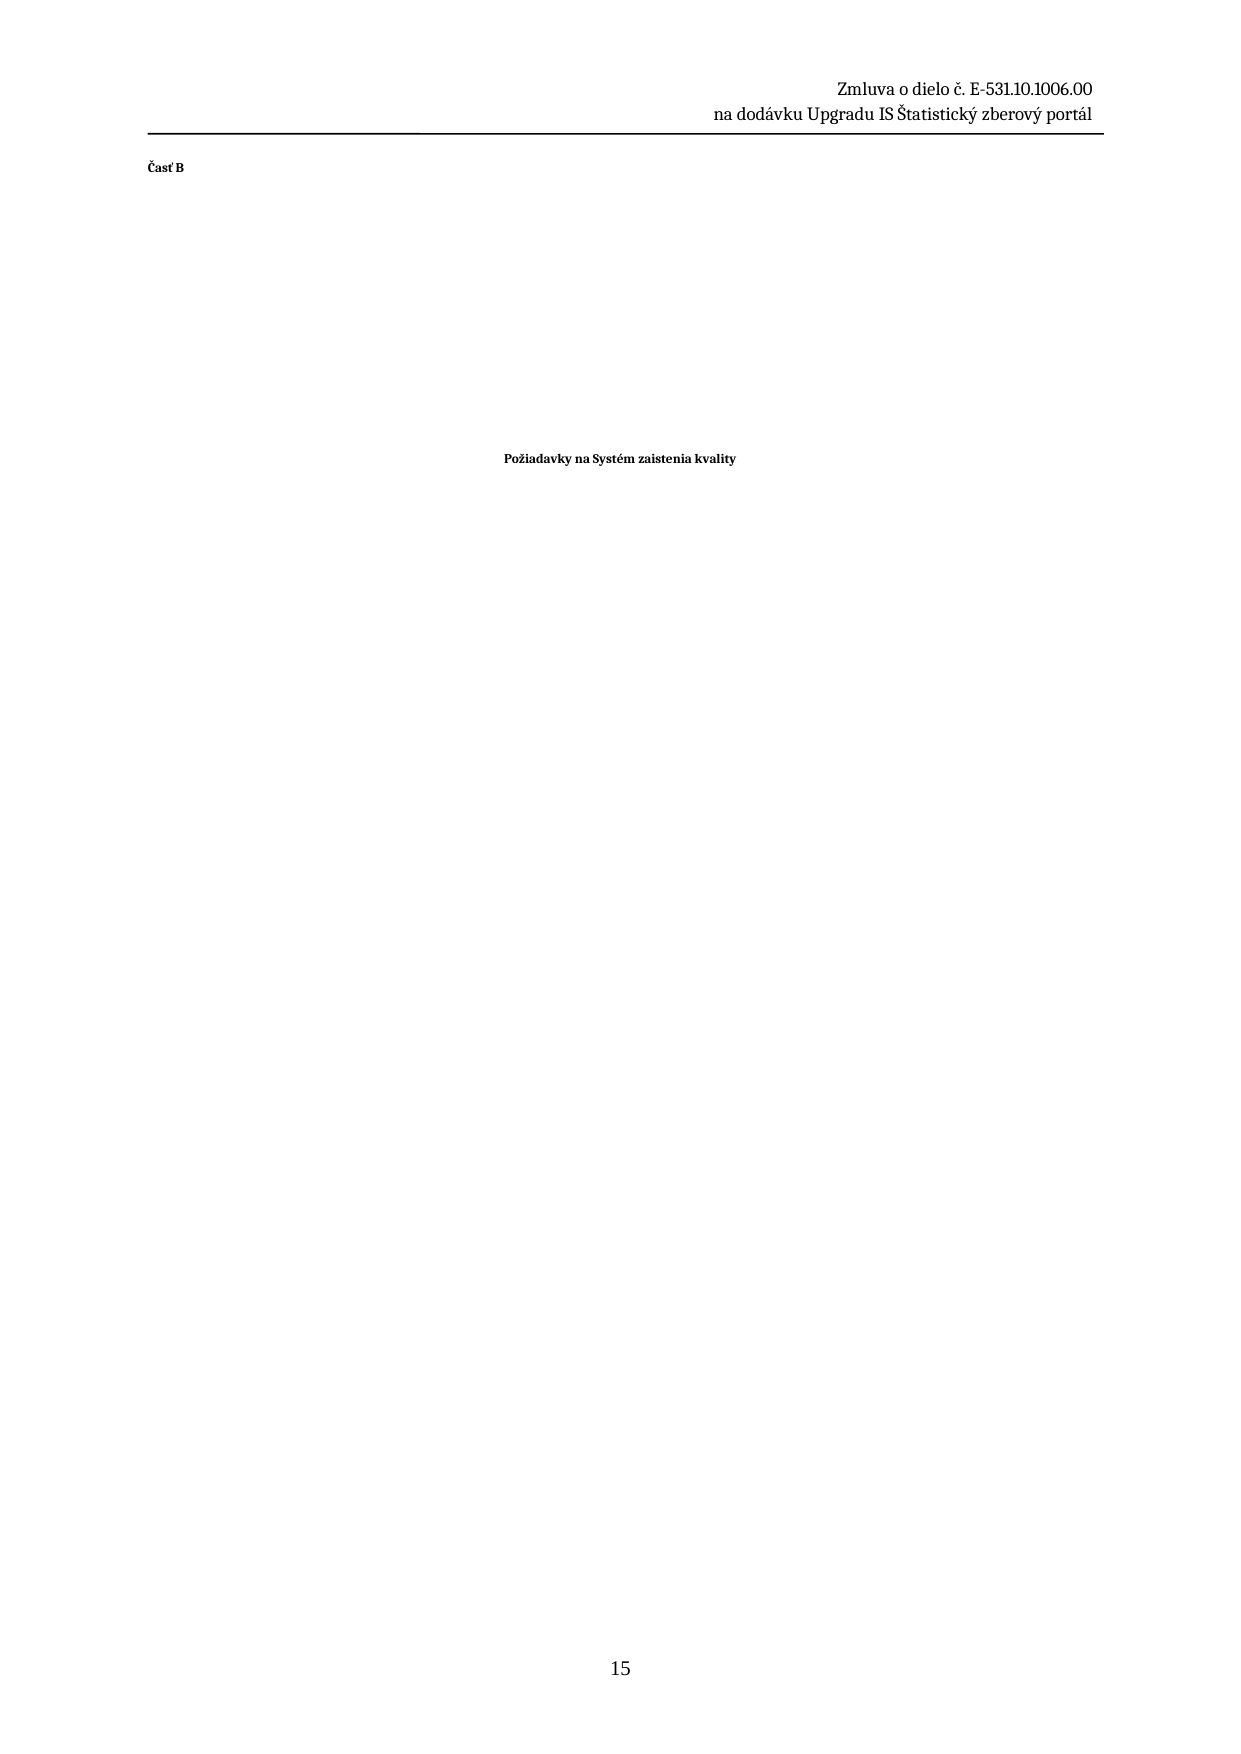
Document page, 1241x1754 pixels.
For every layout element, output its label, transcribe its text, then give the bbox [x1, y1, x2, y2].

subtitle Časť B [148, 160, 1092, 187]
subtitle Požiadavky na Systém zaistenia kvality [148, 452, 1092, 478]
